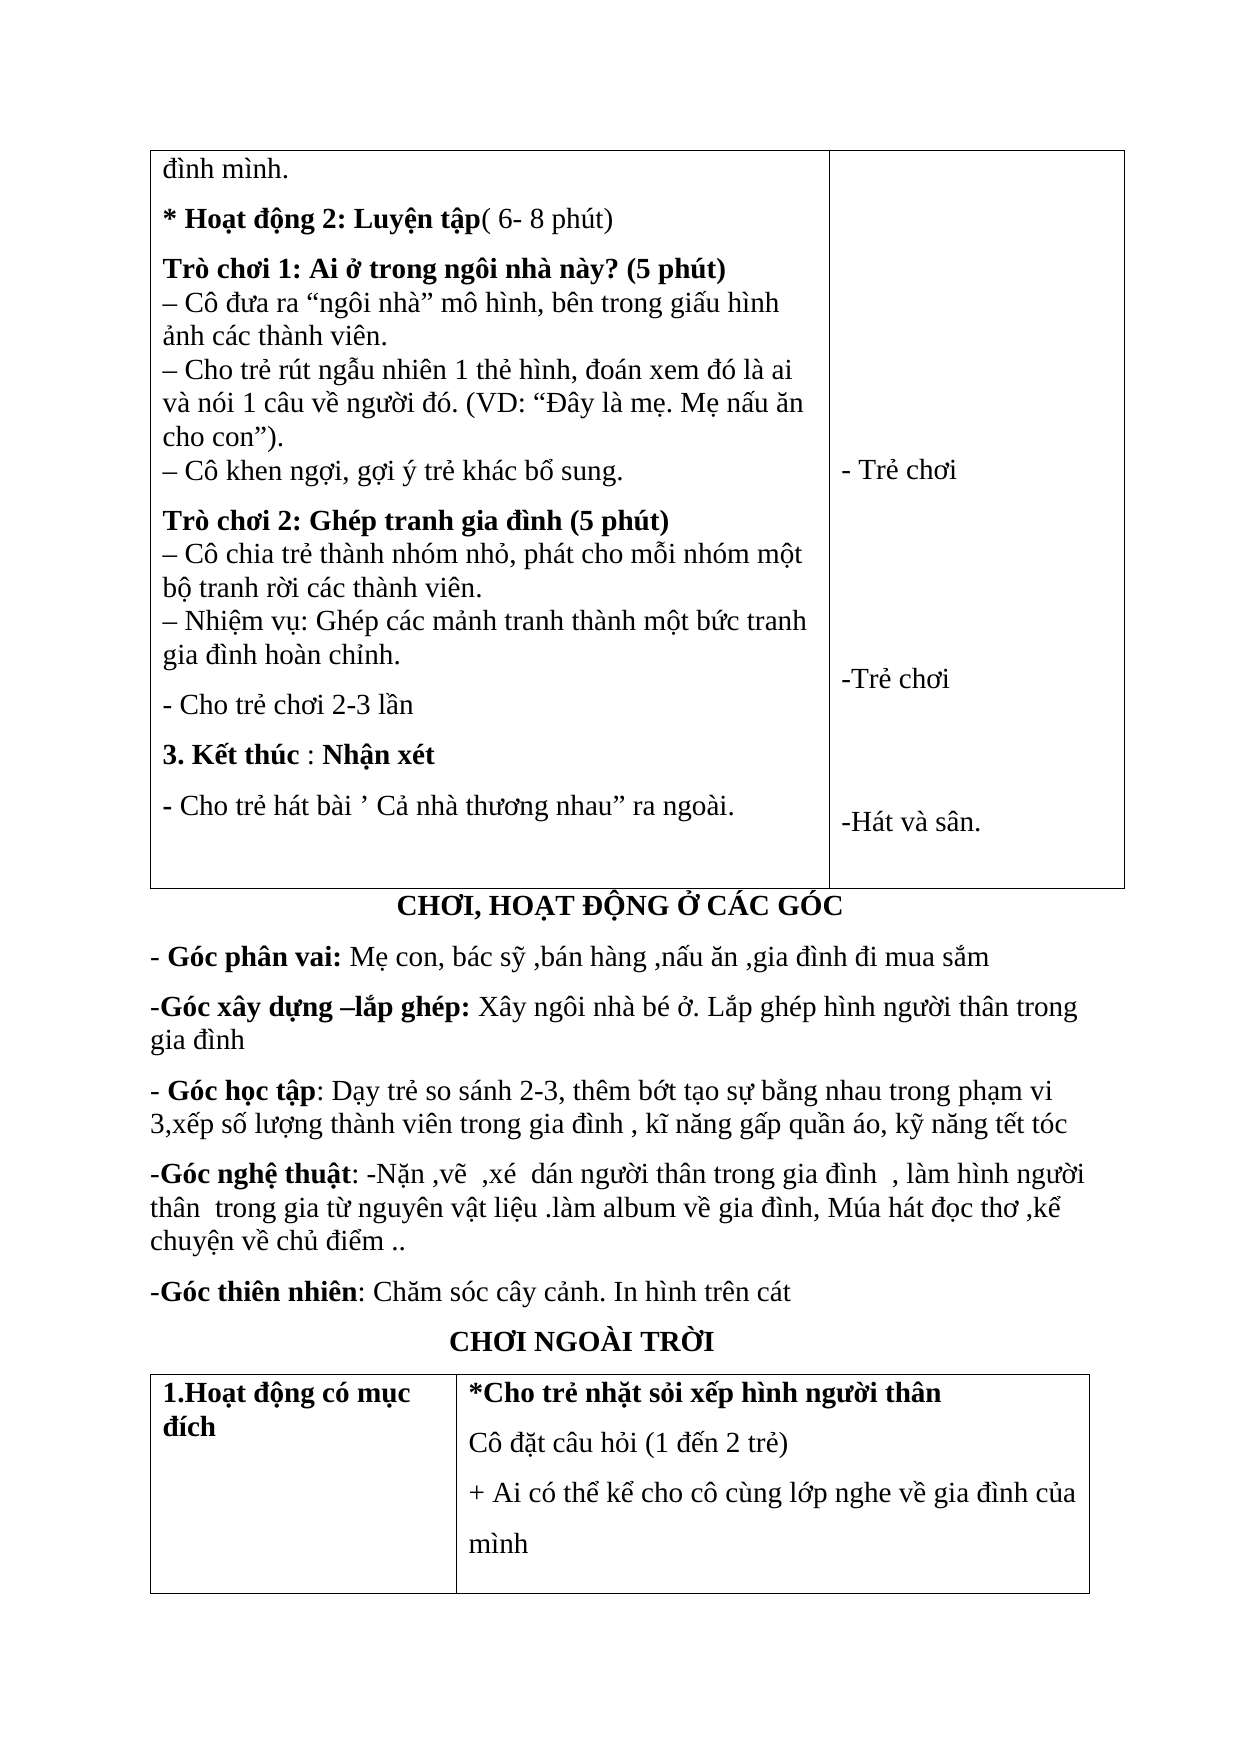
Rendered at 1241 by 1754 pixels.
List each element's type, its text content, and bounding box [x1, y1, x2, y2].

text -Góc nghệ thuật: -Nặn ,vẽ ,xé dán người thân trong gia đình , làm hình người thân trong gia từ nguyên vật liệu .làm album về gia đình, Múa hát đọc thơ ,kể chuyện về chủ điểm .. [150, 1156, 1090, 1257]
text CHƠI, HOẠT ĐỘNG Ở CÁC GÓC [150, 889, 1090, 922]
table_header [151, 1375, 456, 1593]
text -Góc thiên nhiên: Chăm sóc cây cảnh. In hình trên cát [150, 1274, 1090, 1307]
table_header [457, 1375, 1089, 1593]
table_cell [151, 151, 829, 887]
text CHƠI NGOÀI TRỜI [150, 1324, 1090, 1357]
text - Góc phân vai: Mẹ con, bác sỹ ,bán hàng ,nấu ăn ,gia đình đi mua sắm [150, 939, 1090, 972]
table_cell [830, 151, 1124, 887]
text - Góc học tập: Dạy trẻ so sánh 2-3, thêm bớt tạo sự bằng nhau trong phạm vi 3,xếp số lượng thành viên trong gia đình , kĩ năng gấp quần áo, kỹ năng tết tóc [150, 1073, 1090, 1140]
text -Góc xây dựng –lắp ghép: Xây ngôi nhà bé ở. Lắp ghép hình người thân trong gia đình [150, 989, 1090, 1056]
